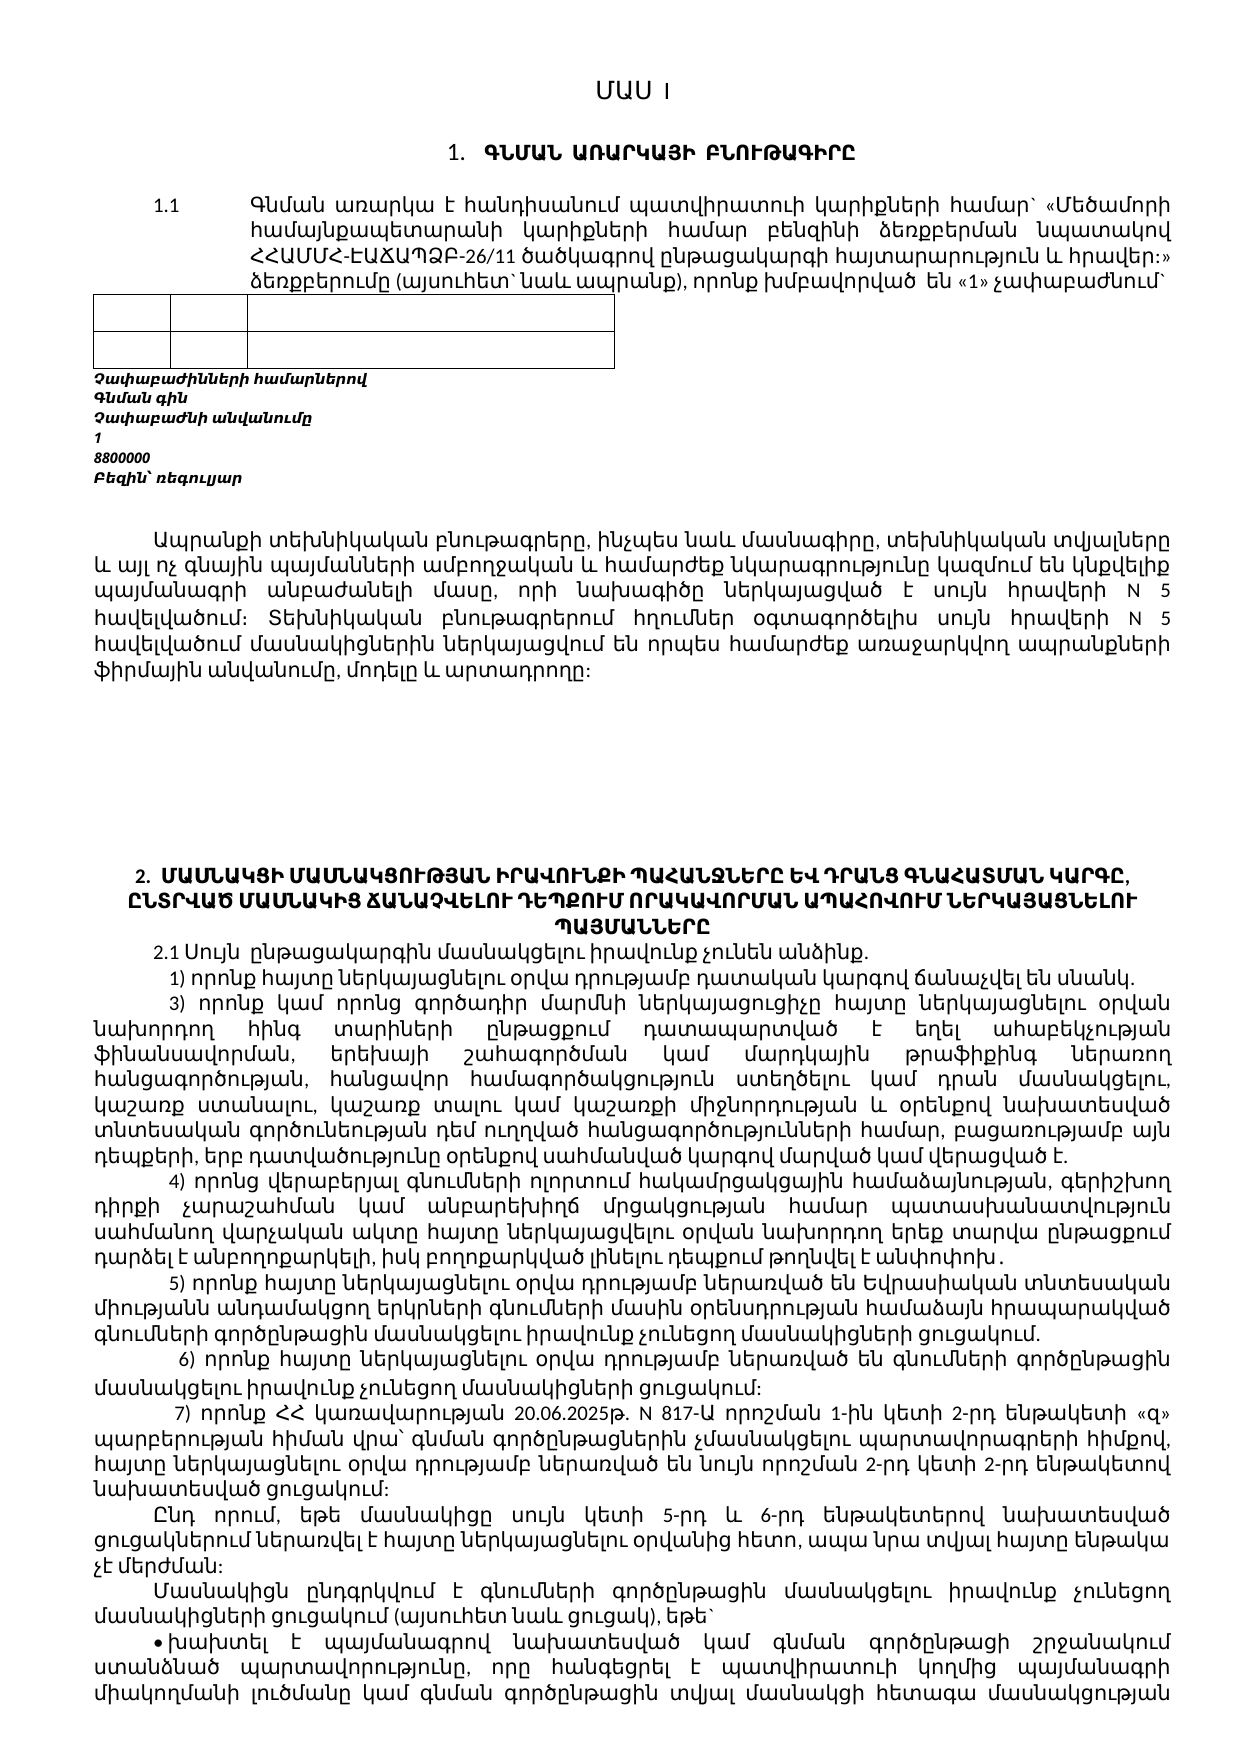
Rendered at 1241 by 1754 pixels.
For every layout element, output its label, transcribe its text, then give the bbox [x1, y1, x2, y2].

text 7) որոնք ՀՀ կառավարության 20.06.2025թ. N 817-Ա որոշման 1-ին կետի 2-րդ ենթակետի «զ» պարբերության հիման վրա՝ գնման գործընթացներին չմասնակցելու պարտավորագրերի հիմքով, հայտը ներկայացնելու օրվա դրությամբ ներառված են նույն որոշման 2-րդ կետի 2-րդ ենթակետով նախատեսված ցուցակում: [94, 1400, 1171, 1502]
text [94, 1629, 1171, 1705]
text 6) որոնք հայտը ներկայացնելու օրվա դրությամբ ներառված են գնումների գործընթացին մասնակցելու իրավունք չունեցող մասնակիցների ցուցակում: [94, 1346, 1171, 1400]
text ՄԱՍ I [94, 75, 1171, 106]
text 2.1 Սույն ընթացակարգին մասնակցելու իրավունք չունեն անձինք. [94, 939, 1171, 965]
text Մասնակիցն ընդգրկվում է գնումների գործընթացին մասնակցելու իրավունք չունեցող մասնակիցների ցուցակում (այսուհետ նաև ցուցակ), եթե` [94, 1578, 1171, 1629]
subtitle Գնման առարկա է հանդիսանում պատվիրատուի կարիքների համար` «Մեծամորի համայնքապետարանի կարիքների համար բենզինի ձեռքբերման նպատակով ՀՀԱՄՄՀ-ԷԱՃԱՊՁԲ-26/11 ծածկագրով ընթացակարգի հայտարարություն և հրավեր:» ձեռքբերումը (այսուհետ` նաև ապրանք), որոնք խմբավորված են «1» չափաբաժնում` [153, 192, 1171, 294]
text 3) որոնք կամ որոնց գործադիր մարմնի ներկայացուցիչը հայտը ներկայացնելու օրվան նախորդող հինգ տարիների ընթացքում դատապարտված է եղել ահաբեկչության ֆինանսավորման, երեխայի շահագործման կամ մարդկային թրաֆիքինգ ներառող հանցագործության, հանցավոր համագործակցություն ստեղծելու կամ դրան մասնակցելու, կաշառք ստանալու, կաշառք տալու կամ կաշառքի միջնորդության և օրենքով նախատեսված տնտեսական գործունեության դեմ ուղղված հանցագործությունների համար, բացառությամբ այն դեպքերի, երբ դատվածությունը օրենքով սահմանված կարգով մարված կամ վերացված է. [94, 990, 1171, 1168]
list ԳՆՄԱՆ ԱՌԱՐԿԱՅԻ ԲՆՈՒԹԱԳԻՐԸ [131, 136, 1171, 167]
text 5) որոնք հայտը ներկայացնելու օրվա դրությամբ ներառված են Եվրասիական տնտեսական միությանն անդամակցող երկրների գնումների մասին օրենսդրության համաձայն հրապարակված գնումների գործընթացին մասնակցելու իրավունք չունեցող մասնակիցների ցուցակում. [94, 1270, 1171, 1346]
text Ընդ որում, եթե մասնակիցը սույն կետի 5-րդ և 6-րդ ենթակետերով նախատեսված ցուցակներում ներառվել է հայտը ներկայացնելու օրվանից հետո, ապա նրա տվյալ հայտը ենթակա չէ մերժման: [94, 1502, 1171, 1578]
text 2. ՄԱՍՆԱԿՑԻ ՄԱՍՆԱԿՑՈՒԹՅԱՆ ԻՐԱՎՈՒՆՔԻ ՊԱՀԱՆՋՆԵՐԸ ԵՎ ԴՐԱՆՑ ԳՆԱՀԱՏՄԱՆ ԿԱՐԳԸ, ԸՆՏՐՎԱԾ ՄԱՍՆԱԿԻՑ ՃԱՆԱՉՎԵԼՈՒ ԴԵՊՔՈՒՄ ՈՐԱԿԱՎՈՐՄԱՆ ԱՊԱՀՈՎՈՒՄ ՆԵՐԿԱՅԱՑՆԵԼՈՒ ՊԱՅՄԱՆՆԵՐԸ [94, 863, 1171, 939]
text 4) որոնց վերաբերյալ գնումների ոլորտում հակամրցակցային համաձայնության, գերիշխող դիրքի չարաշահման կամ անբարեխիղճ մրցակցության համար պատասխանատվություն սահմանող վարչական ակտը հայտը ներկայացվելու օրվան նախորդող երեք տարվա ընթացքում դարձել է անբողոքարկելի, իսկ բողոքարկված լինելու դեպքում թողնվել է անփոփոխ․ [94, 1168, 1171, 1270]
text Ապրանքի տեխնիկական բնութագրերը, ինչպես նաև մասնագիրը, տեխնիկական տվյալները և այլ ոչ գնային պայմանների ամբողջական և համարժեք նկարագրությունը կազմում են կնքվելիք պայմանագրի անբաժանելի մասը, որի նախագիծը ներկայացված է սույն հրավերի N 5 հավելվածում։ Տեխնիկական բնութագրերում հղումներ օգտագործելիս սույն հրավերի N 5 հավելվածում մասնակիցներին ներկայացվում են որպես համարժեք առաջարկվող ապրանքների ֆիրմային անվանումը, մոդելը և արտադրողը: [94, 527, 1171, 682]
text 1) որոնք հայտը ներկայացնելու օրվա դրությամբ դատական կարգով ճանաչվել են սնանկ. [94, 965, 1171, 990]
